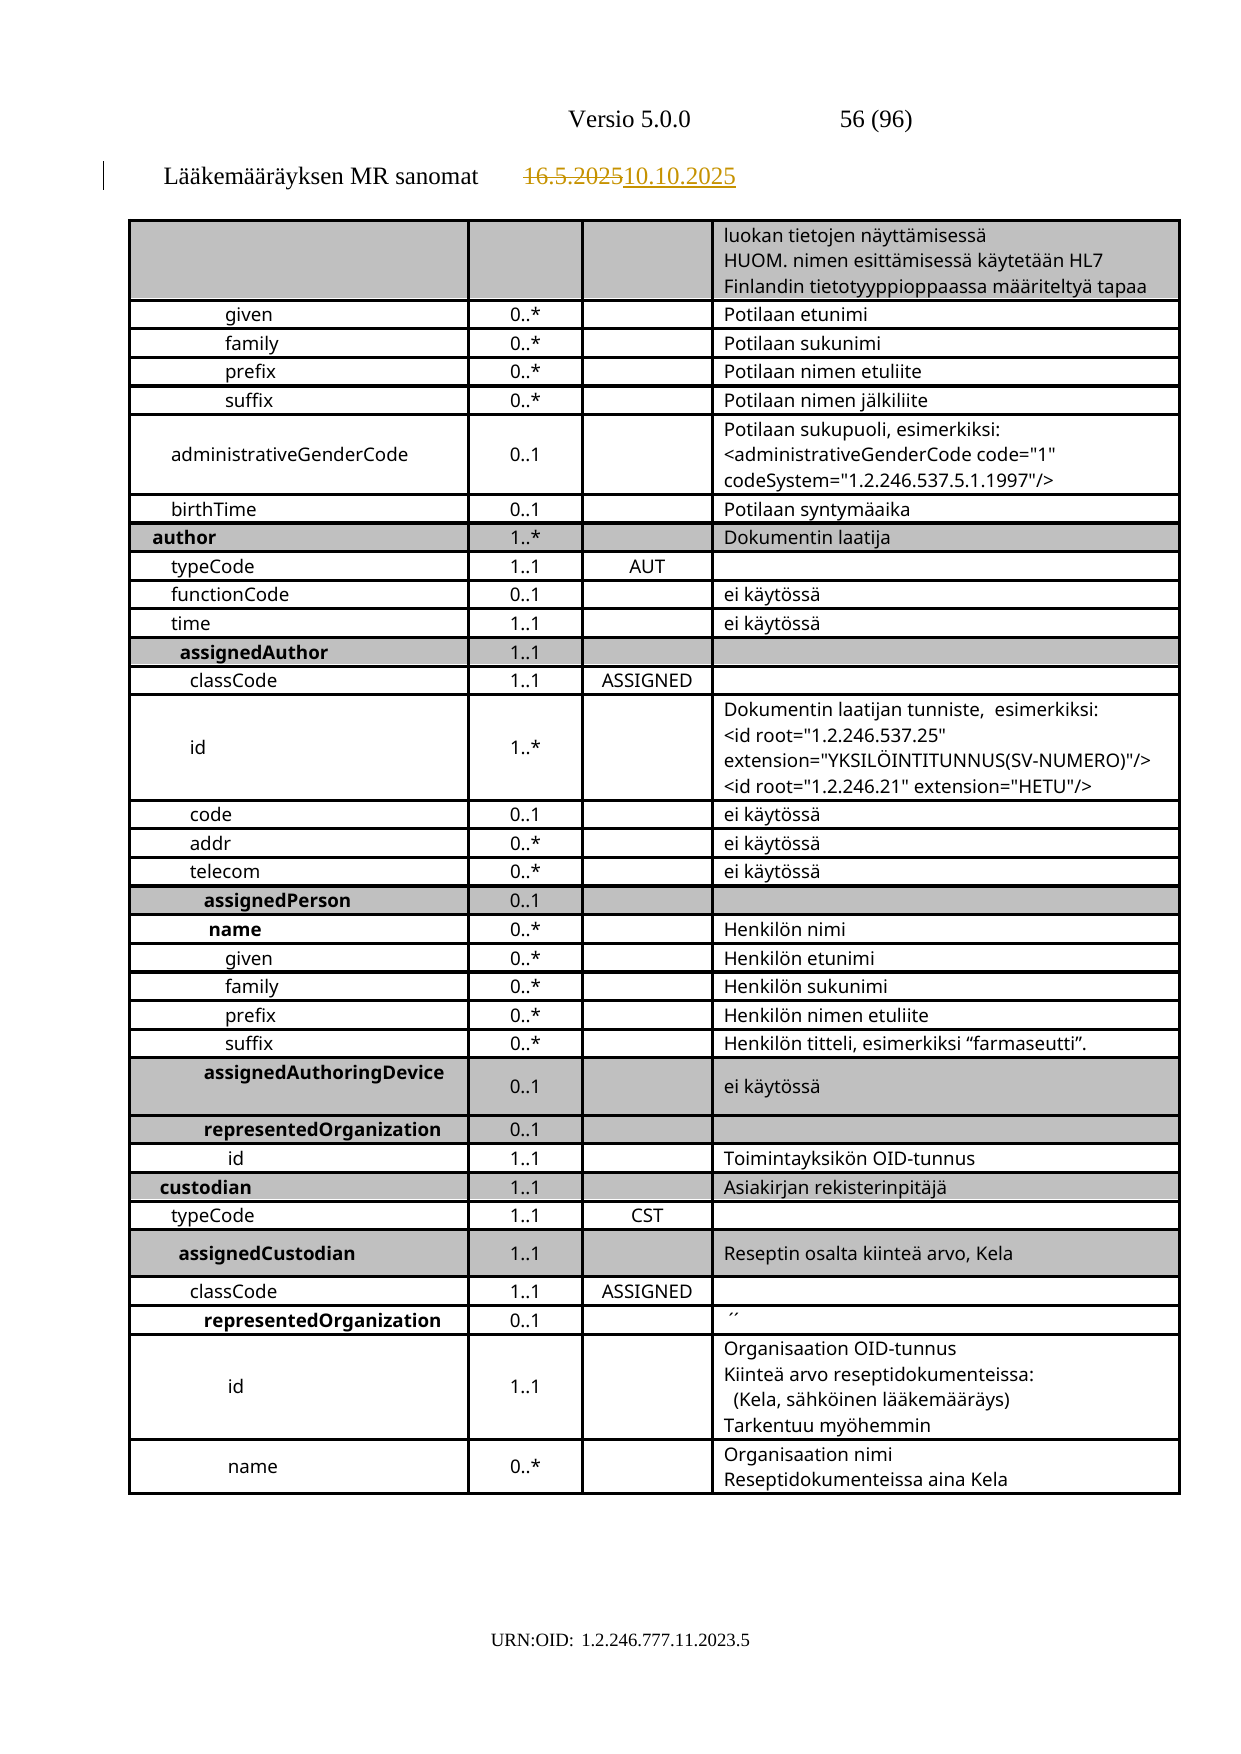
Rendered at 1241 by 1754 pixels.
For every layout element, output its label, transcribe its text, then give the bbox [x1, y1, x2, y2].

table_cell [584, 1145, 711, 1171]
table_cell 0..1 [470, 802, 581, 827]
table_cell name [131, 1441, 467, 1492]
table_cell ei käytössä [714, 582, 1178, 607]
table_cell [714, 888, 1178, 913]
table_cell Henkilön etunimi [714, 945, 1178, 970]
table_cell 1..1 [470, 1145, 581, 1171]
table_cell Henkilön sukunimi [714, 974, 1178, 999]
table_cell Toimintayksikön OID-tunnus [714, 1145, 1178, 1171]
table_cell [584, 974, 711, 999]
table_cell classCode [131, 1278, 467, 1304]
table_cell 0..* [470, 974, 581, 999]
table_cell [584, 582, 711, 607]
table_cell [584, 1231, 711, 1275]
table_cell assignedPerson [131, 888, 467, 913]
table_cell representedOrganization [131, 1117, 467, 1142]
table_cell assignedAuthor [131, 639, 467, 664]
table_cell Potilaan syntymäaika [714, 496, 1178, 521]
table_cell CST [584, 1203, 711, 1228]
table_cell ei käytössä [714, 802, 1178, 827]
table_cell Dokumentin laatijan tunniste, esimerkiksi: <id root="1.2.246.537.25" extension="YKSILÖINTITUNNUS(SV-NUMERO)"/> <id root="1.2.246.21" extension="HETU"/> [714, 696, 1178, 798]
table_cell 1..1 [470, 1231, 581, 1275]
table_cell [584, 1002, 711, 1028]
table_cell 1..1 [470, 1278, 581, 1304]
table_cell [584, 610, 711, 636]
table_cell [584, 1441, 711, 1492]
table_cell ASSIGNED [584, 668, 711, 693]
table_cell [714, 1278, 1178, 1304]
table_cell [584, 1059, 711, 1114]
table_cell [584, 639, 711, 664]
table_cell custodian [131, 1174, 467, 1199]
table_cell 0..* [470, 359, 581, 384]
table_cell 1..* [470, 525, 581, 550]
table_cell 0..* [470, 1441, 581, 1492]
table_cell 0..* [470, 945, 581, 970]
table_cell [584, 330, 711, 356]
table_cell 0..* [470, 916, 581, 942]
table_cell [584, 416, 711, 493]
table_cell classCode [131, 668, 467, 693]
table_cell [584, 302, 711, 327]
table_cell given [131, 945, 467, 970]
table_cell representedOrganization [131, 1307, 467, 1332]
table_cell AUT [584, 553, 711, 579]
table_cell administrativeGenderCode [131, 416, 467, 493]
table_cell [584, 888, 711, 913]
table_cell [714, 1117, 1178, 1142]
table_cell [584, 1307, 711, 1332]
table_cell [584, 830, 711, 856]
table_cell family [131, 974, 467, 999]
table_cell [584, 388, 711, 413]
table_cell [584, 859, 711, 884]
table_cell [714, 668, 1178, 693]
table_cell ei käytössä [714, 859, 1178, 884]
table_cell 0..* [470, 859, 581, 884]
table_cell family [131, 330, 467, 356]
table_cell ei käytössä [714, 610, 1178, 636]
table_cell [584, 525, 711, 550]
table_cell Dokumentin laatija [714, 525, 1178, 550]
table_cell [584, 1031, 711, 1056]
table_cell [584, 1336, 711, 1438]
table_cell assignedAuthoringDevice [131, 1059, 467, 1114]
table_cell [714, 222, 1178, 298]
table_cell 1..* [470, 696, 581, 798]
table_cell 0..1 [470, 416, 581, 493]
table_cell [584, 916, 711, 942]
table_cell id [131, 1336, 467, 1438]
table_cell Potilaan nimen jälkiliite [714, 388, 1178, 413]
table_cell 1..1 [470, 1336, 581, 1438]
table_cell Organisaation nimi Reseptidokumenteissa aina Kela [714, 1441, 1178, 1492]
table_cell [584, 696, 711, 798]
table_cell Asiakirjan rekisterinpitäjä [714, 1174, 1178, 1199]
table_cell id [131, 696, 467, 798]
table_cell typeCode [131, 553, 467, 579]
table_cell Henkilön nimen etuliite [714, 1002, 1178, 1028]
table_cell 0..* [470, 1002, 581, 1028]
table_cell 1..1 [470, 1203, 581, 1228]
table_cell [584, 1117, 711, 1142]
table_cell 0..* [470, 302, 581, 327]
table_cell name [131, 916, 467, 942]
table_cell [584, 802, 711, 827]
table_cell [584, 359, 711, 384]
table_cell [714, 1203, 1178, 1228]
table_cell functionCode [131, 582, 467, 607]
table_cell 0..* [470, 1031, 581, 1056]
table_cell Potilaan sukunimi [714, 330, 1178, 356]
table_cell ASSIGNED [584, 1278, 711, 1304]
table_cell time [131, 610, 467, 636]
table_cell ´´ [714, 1307, 1178, 1332]
table_cell Reseptin osalta kiinteä arvo, Kela [714, 1231, 1178, 1275]
table_cell [714, 639, 1178, 664]
table_cell assignedCustodian [131, 1231, 467, 1275]
table_cell [584, 222, 711, 298]
table_cell 1..1 [470, 1174, 581, 1199]
table_cell 0..1 [470, 582, 581, 607]
table_cell Potilaan sukupuoli, esimerkiksi: <administrativeGenderCode code="1" codeSystem="1.2.246.537.5.1.1997"/> [714, 416, 1178, 493]
table_cell 1..1 [470, 553, 581, 579]
table_cell 0..1 [470, 1117, 581, 1142]
table_cell 1..1 [470, 610, 581, 636]
table_cell Organisaation OID-tunnus Kiinteä arvo reseptidokumenteissa: (Kela, sähköinen lääkemääräys) Tarkentuu myöhemmin [714, 1336, 1178, 1438]
table_cell 0..1 [470, 1059, 581, 1114]
table_cell Potilaan etunimi [714, 302, 1178, 327]
table_cell [584, 496, 711, 521]
table_cell 0..* [470, 388, 581, 413]
table_cell 0..* [470, 330, 581, 356]
table_cell telecom [131, 859, 467, 884]
table_cell 0..1 [470, 1307, 581, 1332]
table_cell [584, 1174, 711, 1199]
table_cell 1..1 [470, 668, 581, 693]
table_cell id [131, 1145, 467, 1171]
table_cell [714, 553, 1178, 579]
table_cell prefix [131, 359, 467, 384]
table_cell name [131, 222, 467, 298]
table_cell given [131, 302, 467, 327]
table_cell birthTime [131, 496, 467, 521]
table_cell ei käytössä [714, 830, 1178, 856]
table_cell code [131, 802, 467, 827]
table_cell 0..* [470, 830, 581, 856]
table_cell prefix [131, 1002, 467, 1028]
table_cell Henkilön nimi [714, 916, 1178, 942]
table_cell 0..* [470, 222, 581, 298]
table_cell author [131, 525, 467, 550]
table_cell typeCode [131, 1203, 467, 1228]
table_cell suffix [131, 388, 467, 413]
table_cell 1..1 [470, 639, 581, 664]
table_cell 0..1 [470, 888, 581, 913]
table_cell suffix [131, 1031, 467, 1056]
table_cell 0..1 [470, 496, 581, 521]
table_cell addr [131, 830, 467, 856]
table_cell Potilaan nimen etuliite [714, 359, 1178, 384]
table_cell [584, 945, 711, 970]
table_cell Henkilön titteli, esimerkiksi “farmaseutti”. [714, 1031, 1178, 1056]
table_cell ei käytössä [714, 1059, 1178, 1114]
